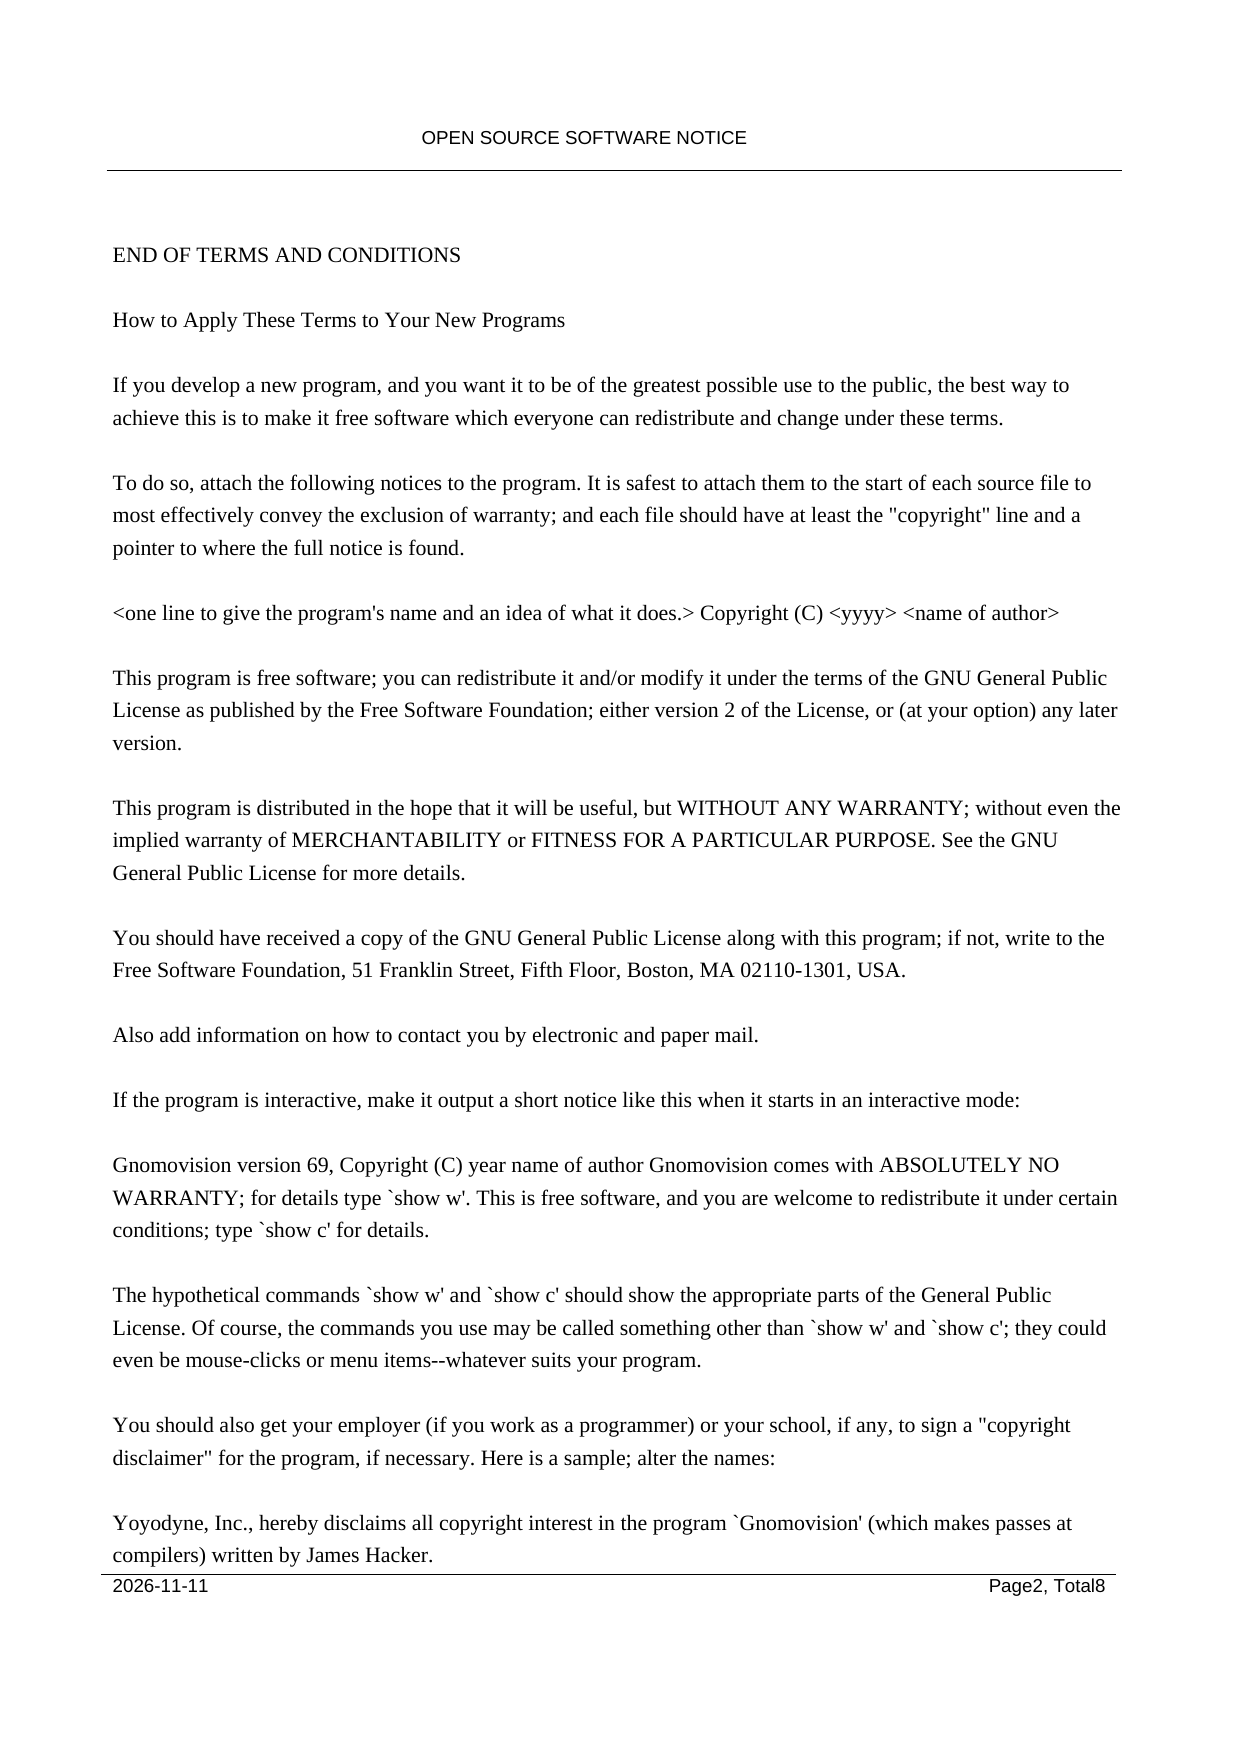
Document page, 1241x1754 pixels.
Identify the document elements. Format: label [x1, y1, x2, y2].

text [112, 206, 1128, 1571]
